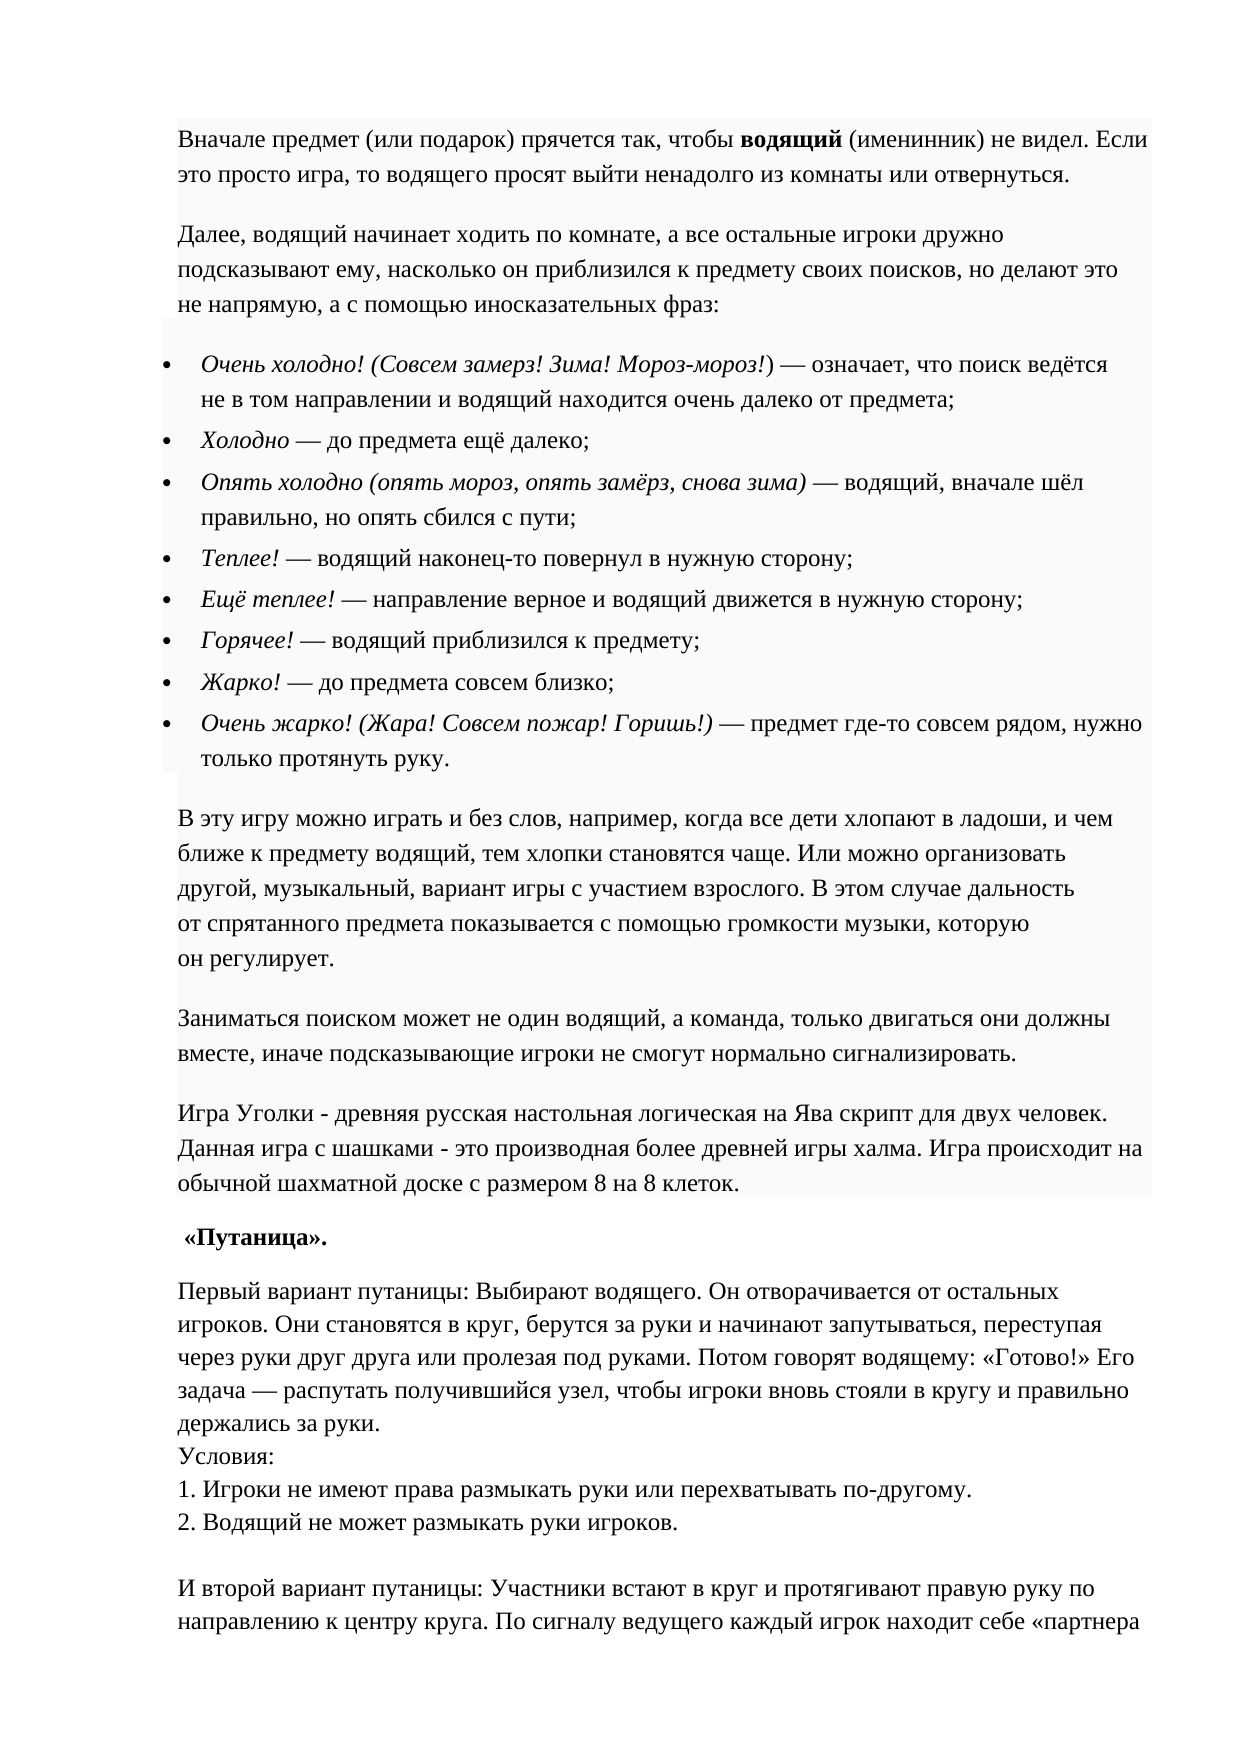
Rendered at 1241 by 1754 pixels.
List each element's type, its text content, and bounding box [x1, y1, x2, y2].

text Далее, водящий начинает ходить по комнате, а все остальные игроки дружно подсказывают ему, насколько он приблизился к предмету своих поисков, но делают это не напрямую, а с помощью иносказательных фраз: [177, 213, 1152, 318]
list Теплее! — водящий наконец-то повернул в нужную сторону; [163, 537, 1152, 572]
text Вначале предмет (или подарок) прячется так, чтобы водящий (именинник) не видел. Если это просто игра, то водящего просят выйти ненадолго из комнаты или отвернуться. [177, 118, 1152, 188]
text Игра Уголки - древняя русская настольная логическая на Ява скрипт для двух человек. Данная игра с шашками - это производная более древней игры халма. Игра происходит на обычной шахматной доске с размером 8 на 8 клеток. [177, 1092, 1152, 1197]
list Жарко! — до предмета совсем близко; [163, 661, 1152, 696]
list Холодно — до предмета ещё далеко; [163, 419, 1152, 454]
list Горячее! — водящий приблизился к предмету; [163, 619, 1152, 654]
text В эту игру можно играть и без слов, например, когда все дети хлопают в ладоши, и чем ближе к предмету водящий, тем хлопки становятся чаще. Или можно организовать другой, музыкальный, вариант игры с участием взрослого. В этом случае дальность от спрятанного предмета показывается с помощью громкости музыки, которую он регулирует. [177, 797, 1152, 972]
list Очень холодно! (Совсем замерз! Зима! Мороз-мороз!) — означает, что поиск ведётся не в том направлении и водящий находится очень далеко от предмета; [163, 343, 1152, 413]
text «Путаница». [177, 1222, 1152, 1251]
list Ещё теплее! — направление верное и водящий движется в нужную сторону; [163, 578, 1152, 613]
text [177, 1276, 1152, 1635]
list Очень жарко! (Жара! Совсем пожар! Горишь!) — предмет где-то совсем рядом, нужно только протянуть руку. [163, 702, 1152, 772]
text Заниматься поиском может не один водящий, а команда, только двигаться они должны вместе, иначе подсказывающие игроки не смогут нормально сигнализировать. [177, 997, 1152, 1067]
list Опять холодно (опять мороз, опять замёрз, снова зима) — водящий, вначале шёл правильно, но опять сбился с пути; [163, 461, 1152, 531]
